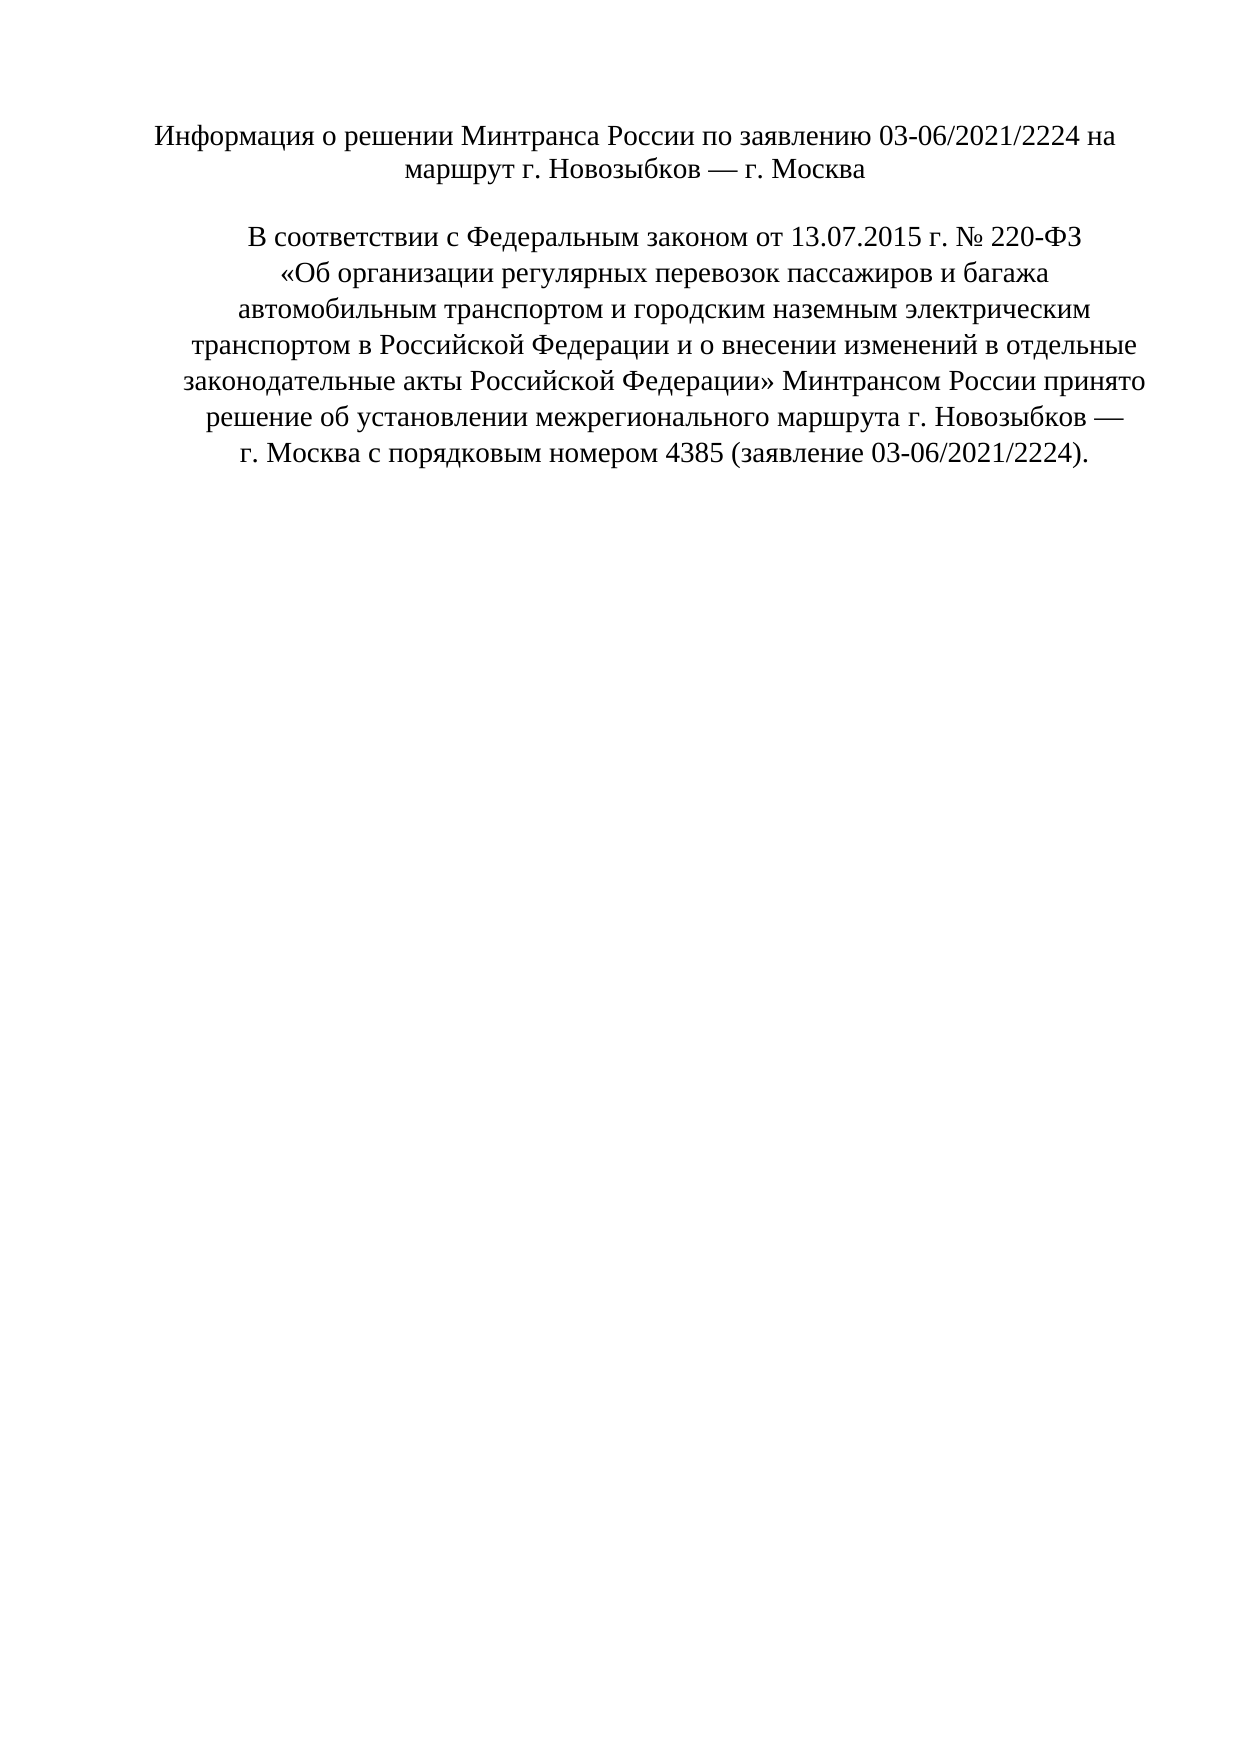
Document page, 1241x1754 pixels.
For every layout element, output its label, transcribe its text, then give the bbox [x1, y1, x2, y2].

text В соответствии с Федеральным законом от 13.07.2015 г. № 220-ФЗ «Об организации регулярных перевозок пассажиров и багажа автомобильным транспортом и городским наземным электрическим транспортом в Российской Федерации и о внесении изменений в отдельные законодательные акты Российской Федерации» Минтрансом России принято решение об установлении межрегионального маршрута г. Новозыбков — г. Москва с порядковым номером 4385 (заявление 03-06/2021/2224). [177, 219, 1152, 469]
text Информация о решении Минтранса России по заявлению 03-06/2021/2224 на маршрут г. Новозыбков — г. Москва [118, 118, 1152, 185]
